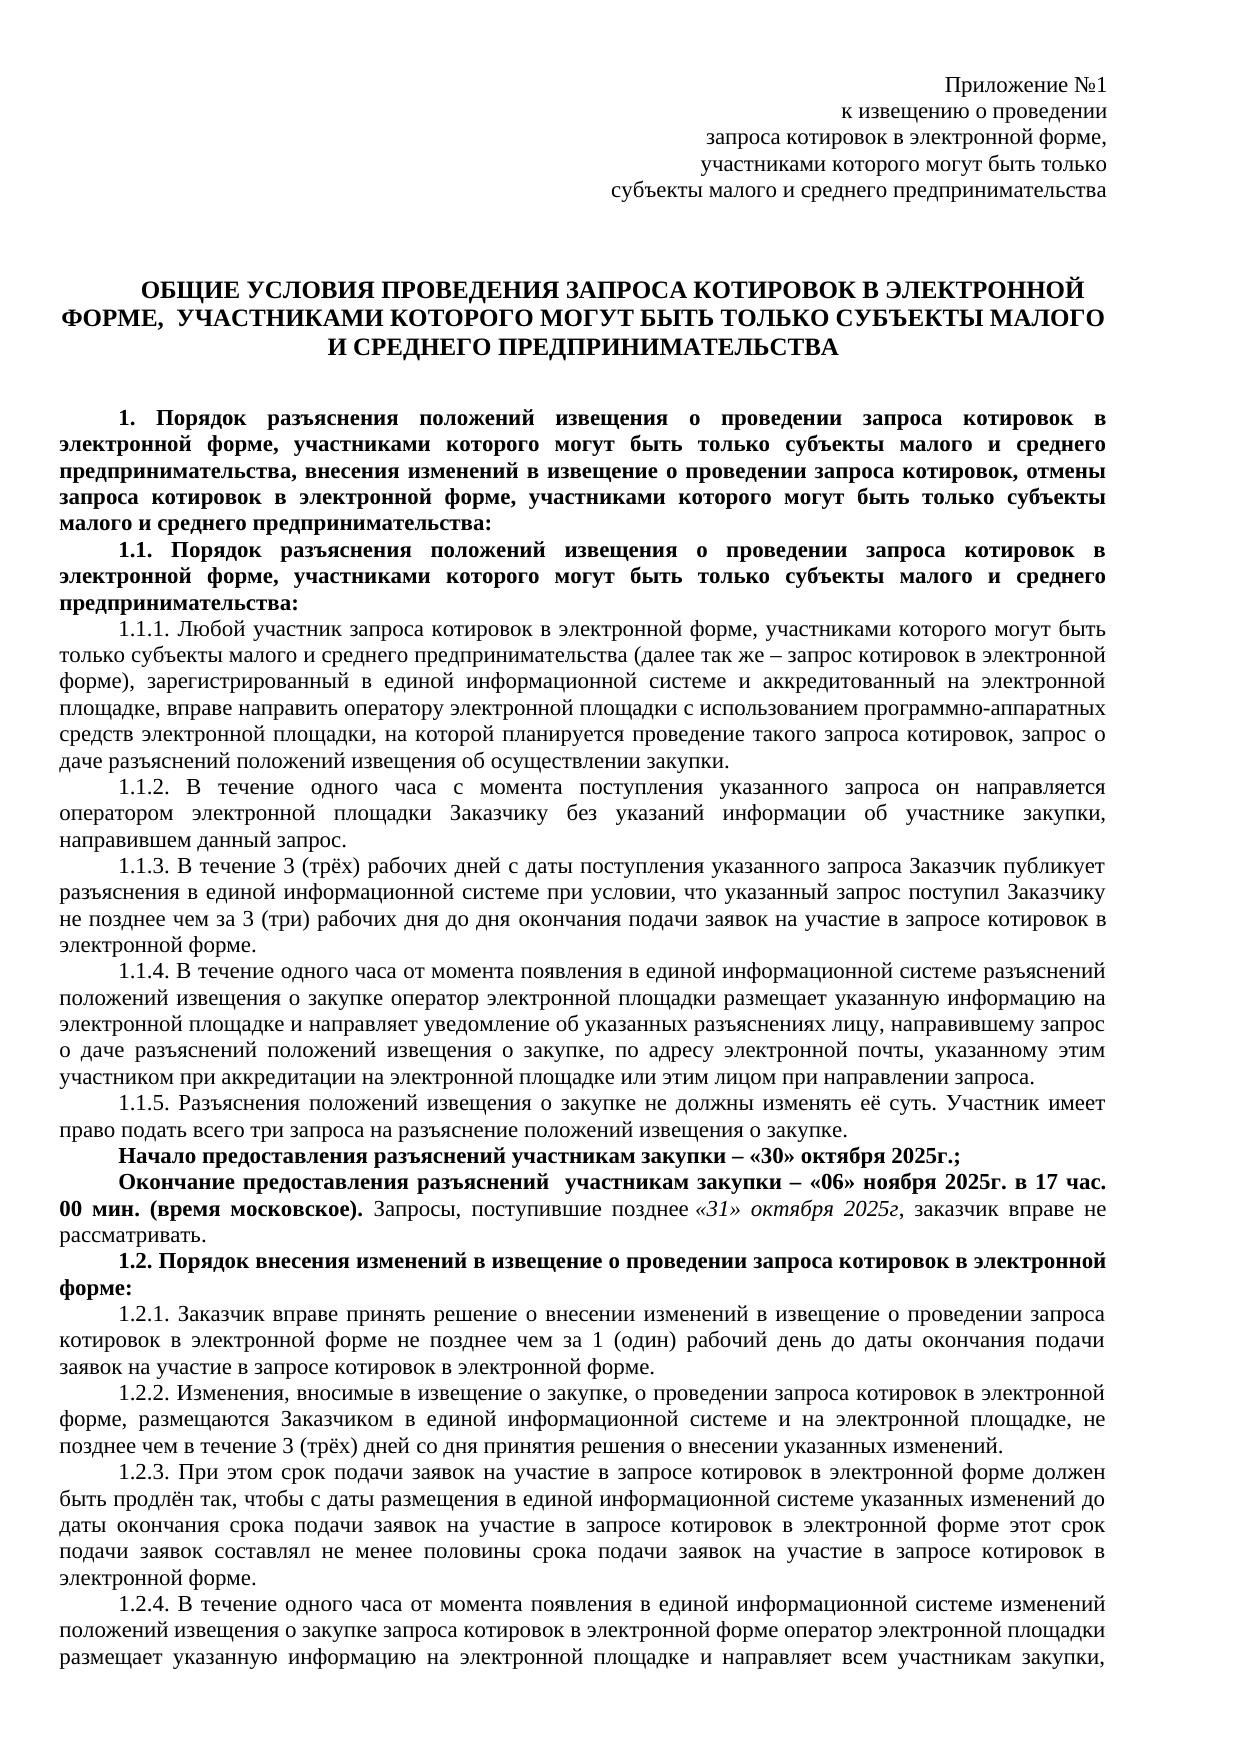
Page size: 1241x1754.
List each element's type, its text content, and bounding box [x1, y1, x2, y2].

subtitle 1. Порядок разъяснения положений извещения о проведении запроса котировок в электронной форме, участниками которого могут быть только субъекты малого и среднего предпринимательства, внесения изменений в извещение о проведении запроса котировок, отмены запроса котировок в электронной форме, участниками которого могут быть только субъекты малого и среднего предпринимательства: [59, 404, 1107, 536]
text запроса котировок в электронной форме, [59, 123, 1107, 150]
subtitle 1.1. Порядок разъяснения положений извещения о проведении запроса котировок в электронной форме, участниками которого могут быть только субъекты малого и среднего предпринимательства: [59, 536, 1107, 615]
text 1.2.2. Изменения, вносимые в извещение о закупке, о проведении запроса котировок в электронной форме, размещаются Заказчиком в единой информационной системе и на электронной площадке, не позднее чем в течение 3 (трёх) дней со дня принятия решения о внесении указанных изменений. [59, 1379, 1107, 1458]
subtitle 1.2. Порядок внесения изменений в извещение о проведении запроса котировок в электронной форме: [59, 1247, 1107, 1300]
text Приложение №1 [59, 71, 1107, 97]
text 1.1.2. В течение одного часа с момента поступления указанного запроса он направляется оператором электронной площадки Заказчику без указаний информации об участнике закупки, направившем данный запрос. [59, 773, 1107, 852]
text 1.1.5. Разъяснения положений извещения о закупке не должны изменять её суть. Участник имеет право подать всего три запроса на разъяснение положений извещения о закупке. [59, 1089, 1107, 1142]
text к извещению о проведении [59, 97, 1107, 123]
text субъекты малого и среднего предпринимательства [59, 176, 1107, 202]
text Окончание предоставления разъяснений участникам закупки – «06» ноября 2025г. в 17 час. 00 мин. (время московское). Запросы, поступившие позднее «31» октября 2025г, заказчик вправе не рассматривать. [59, 1168, 1107, 1247]
text Начало предоставления разъяснений участникам закупки – «30» октября 2025г.; [59, 1142, 1107, 1168]
text 1.1.3. В течение 3 (трёх) рабочих дней с даты поступления указанного запроса Заказчик публикует разъяснения в единой информационной системе при условии, что указанный запрос поступил Заказчику не позднее чем за 3 (три) рабочих дня до дня окончания подачи заявок на участие в запросе котировок в электронной форме. [59, 852, 1107, 957]
text 1.2.1. Заказчик вправе принять решение о внесении изменений в извещение о проведении запроса котировок в электронной форме не позднее чем за 1 (один) рабочий день до даты окончания подачи заявок на участие в запросе котировок в электронной форме. [59, 1300, 1107, 1379]
text ОБЩИЕ УСЛОВИЯ ПРОВЕДЕНИЯ ЗАПРОСА КОТИРОВОК В ЭЛЕКТРОННОЙ ФОРМЕ, УЧАСТНИКАМИ КОТОРОГО МОГУТ БЫТЬ ТОЛЬКО СУБЪЕКТЫ МАЛОГО И СРЕДНЕГО ПРЕДПРИНИМАТЕЛЬСТВА [59, 275, 1107, 361]
text участниками которого могут быть только [59, 150, 1107, 176]
text 1.1.4. В течение одного часа от момента появления в единой информационной системе разъяснений положений извещения о закупке оператор электронной площадки размещает указанную информацию на электронной площадке и направляет уведомление об указанных разъяснениях лицу, направившему запрос о даче разъяснений положений извещения о закупке, по адресу электронной почты, указанному этим участником при аккредитации на электронной площадке или этим лицом при направлении запроса. [59, 957, 1107, 1089]
text 1.2.3. При этом срок подачи заявок на участие в запросе котировок в электронной форме должен быть продлён так, чтобы с даты размещения в единой информационной системе указанных изменений до даты окончания срока подачи заявок на участие в запросе котировок в электронной форме этот срок подачи заявок составлял не менее половины срока подачи заявок на участие в запросе котировок в электронной форме. [59, 1458, 1107, 1590]
text 1.1.1. Любой участник запроса котировок в электронной форме, участниками которого могут быть только субъекты малого и среднего предпринимательства (далее так же – запрос котировок в электронной форме), зарегистрированный в единой информационной системе и аккредитованный на электронной площадке, вправе направить оператору электронной площадки с использованием программно-аппаратных средств электронной площадки, на которой планируется проведение такого запроса котировок, запрос о даче разъяснений положений извещения об осуществлении закупки. [59, 615, 1107, 773]
